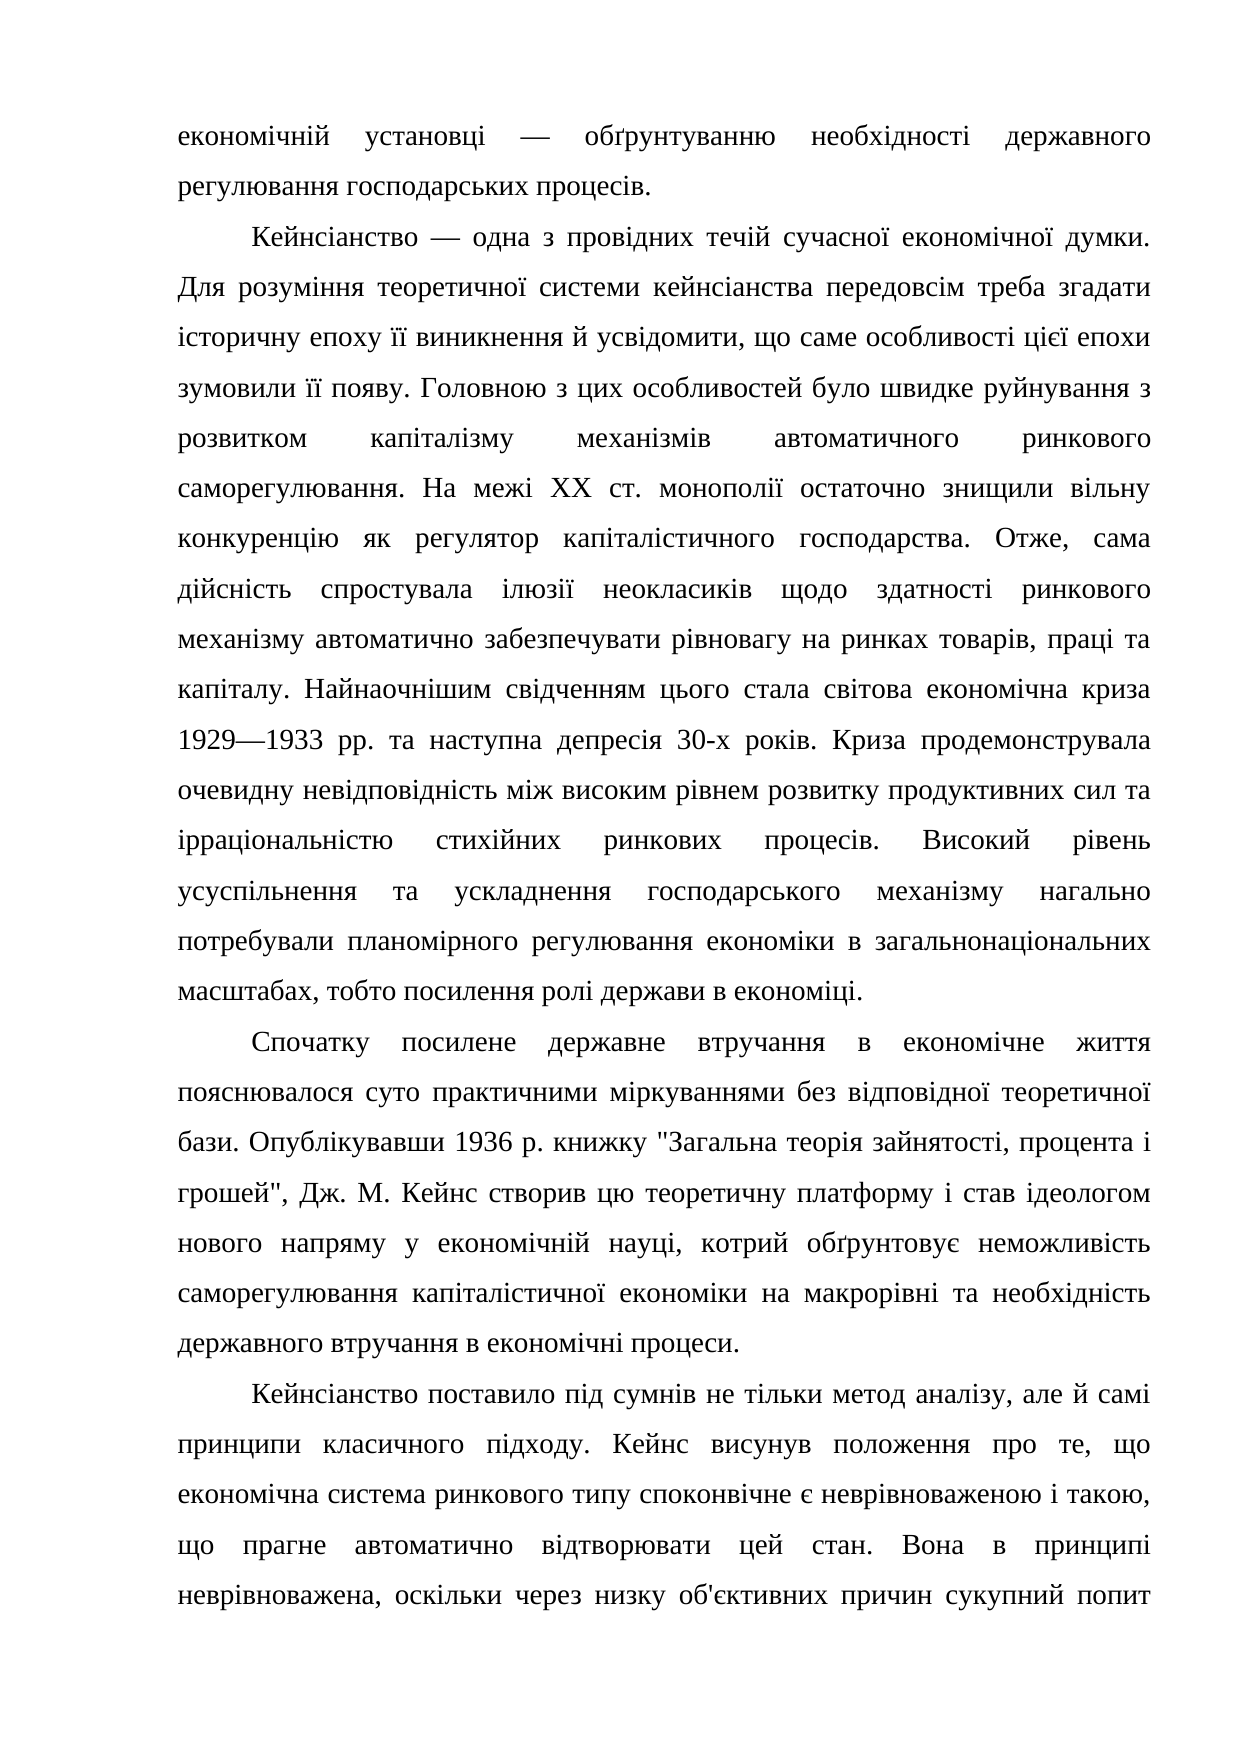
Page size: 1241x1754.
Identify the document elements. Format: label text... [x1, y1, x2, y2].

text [177, 118, 1152, 202]
text Кейнсіанство — одна з провідних течій сучасної економічної думки. Для розуміння теоретичної системи кейнсіанства передовсім треба згадати історичну епоху її виникнення й усвідомити, що саме особливості цієї епохи зумовили її появу. Головною з цих особливостей було швидке руйнування з розвитком капіталізму механізмів автоматичного ринкового саморегулювання. На межі XX ст. монополії остаточно знищили вільну конкуренцію як регулятор капіталістичного господарства. Отже, сама дійсність спростувала ілюзії неокласиків щодо здатності ринкового механізму автоматично забезпечувати рівновагу на ринках товарів, праці та капіталу. Найнаочнішим свідченням цього стала світова економічна криза 1929—1933 pp. та наступна депресія 30-х років. Криза продемонструвала очевидну невідповідність між високим рівнем розвитку продуктивних сил та ірраціональністю стихійних ринкових процесів. Високий рівень усуспільнення та ускладнення господарського механізму нагально потребували планомірного регулювання економіки в загальнонаціональних масштабах, тобто посилення ролі держави в економіці. [177, 219, 1152, 1007]
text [177, 1376, 1152, 1611]
text Спочатку посилене державне втручання в економічне життя пояснювалося суто практичними міркуваннями без відповідної теоретичної бази. Опублікувавши 1936 р. книжку "Загальна теорія зайнятості, процента і грошей", Дж. М. Кейнс створив цю теоретичну платформу і став ідеологом нового напряму у економічній науці, котрий обґрунтовує неможливість саморегулювання капіталістичної економіки на макрорівні та необхідність державного втручання в економічні процеси. [177, 1024, 1152, 1359]
